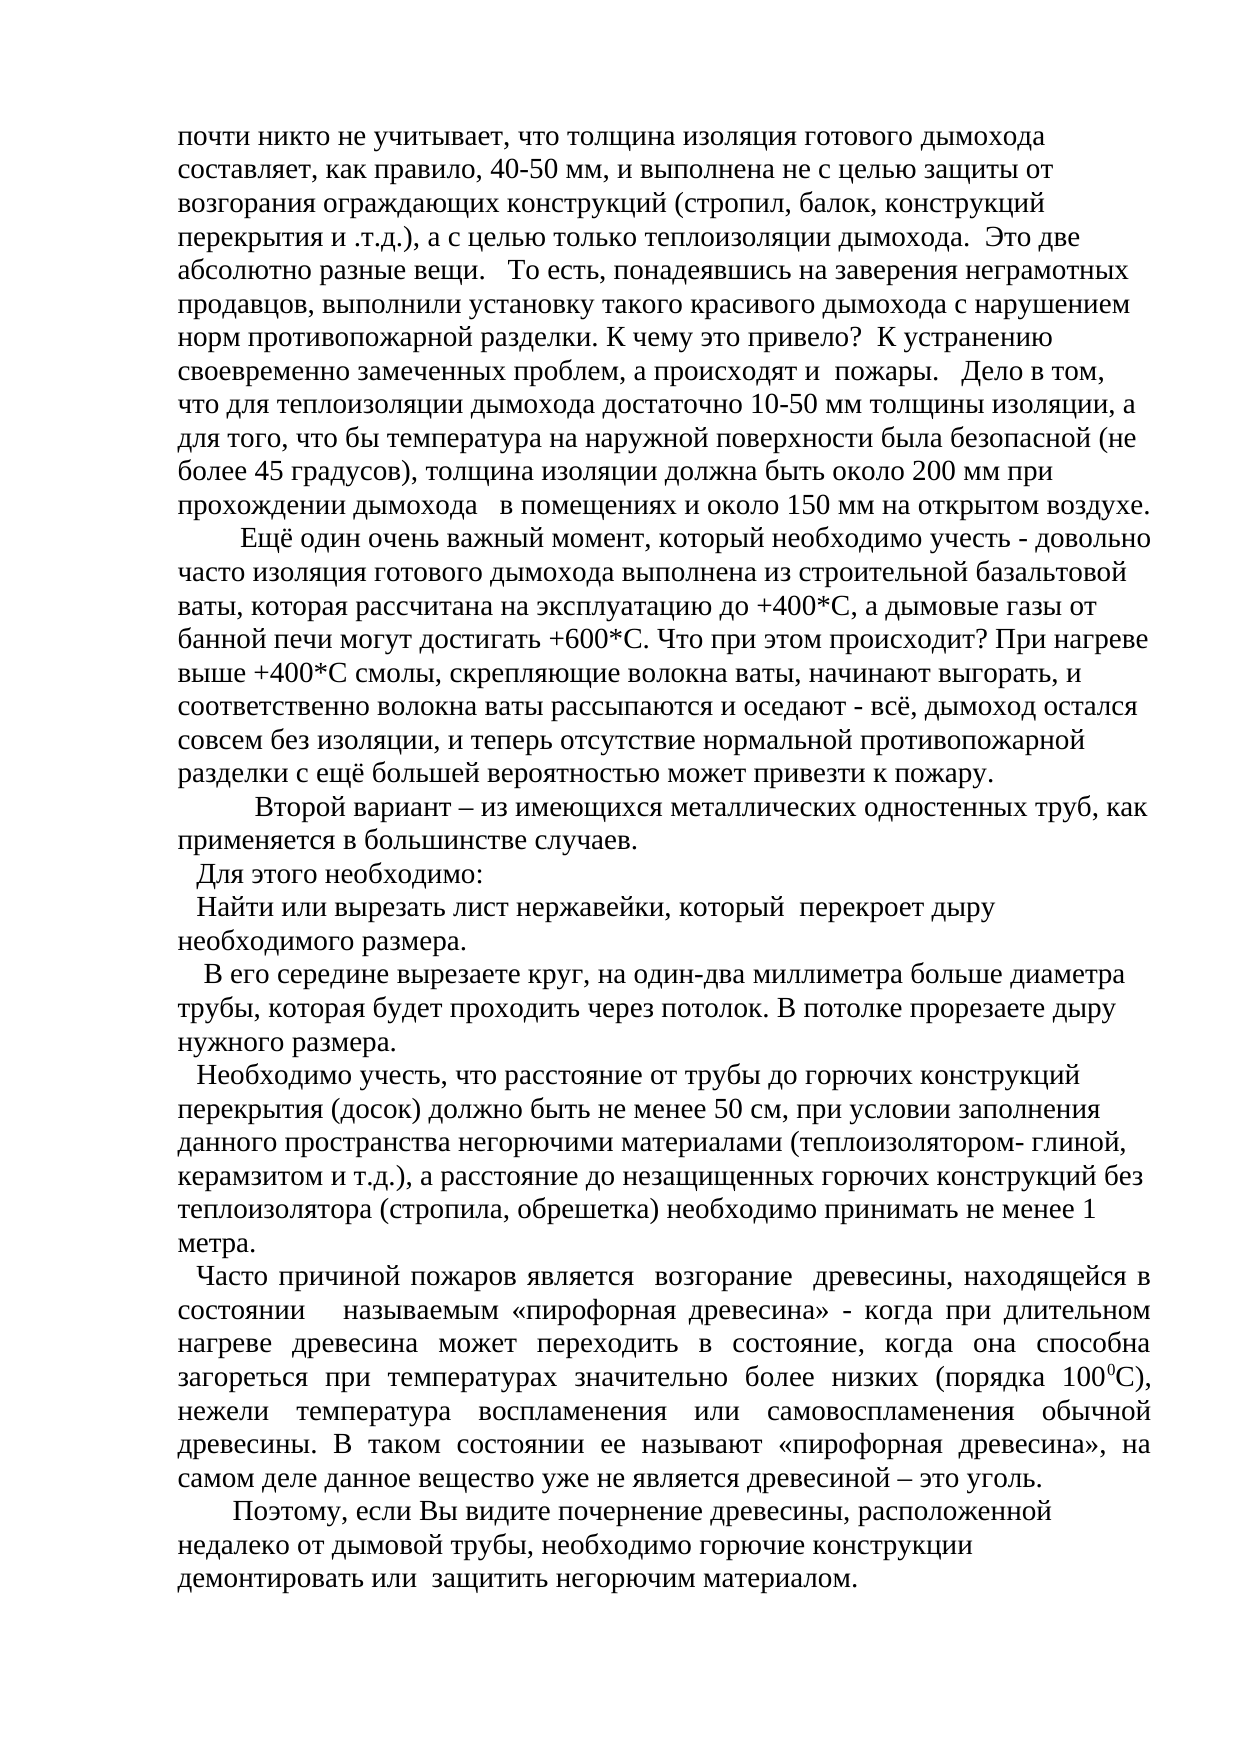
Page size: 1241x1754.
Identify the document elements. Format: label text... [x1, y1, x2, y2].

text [177, 118, 1152, 521]
text Найти или вырезать лист нержавейки, который перекроет дыру необходимого размера. [177, 889, 1152, 957]
text В его середине вырезаете круг, на один-два миллиметра больше диаметра трубы, которая будет проходить через потолок. В потолке прорезаете дыру нужного размера. [177, 957, 1152, 1057]
text Поэтому, если Вы видите почернение древесины, расположенной недалеко от дымовой трубы, необходимо горючие конструкции демонтировать или защитить негорючим материалом. [177, 1493, 1152, 1594]
text Ещё один очень важный момент, который необходимо учесть - довольно часто изоляция готового дымохода выполнена из строительной базальтовой ваты, которая рассчитана на эксплуатацию до +400*С, а дымовые газы от банной печи могут достигать +600*С. Что при этом происходит? При нагреве выше +400*С смолы, скрепляющие волокна ваты, начинают выгорать, и соответственно волокна ваты рассыпаются и оседают - всё, дымоход остался совсем без изоляции, и теперь отсутствие нормальной противопожарной разделки с ещё большей вероятностью может привезти к пожару. [177, 521, 1152, 789]
text Второй вариант – из имеющихся металлических одностенных труб, как применяется в большинстве случаев. [177, 789, 1152, 856]
text Необходимо учесть, что расстояние от трубы до горючих конструкций перекрытия (досок) должно быть не менее 50 см, при условии заполнения данного пространства негорючими материалами (теплоизолятором- глиной, керамзитом и т.д.), а расстояние до незащищенных горючих конструкций без теплоизолятора (стропила, обрешетка) необходимо принимать не менее 1 метра. [177, 1057, 1152, 1258]
text Часто причиной пожаров является возгорание древесины, находящейся в состоянии называемым «пирофорная древесина» - когда при длительном нагреве древесина может переходить в состояние, когда она способна загореться при температурах значительно более низких (порядка 1000С), нежели температура воспламенения или самовоспламенения обычной древесины. В таком состоянии ее называют «пирофорная древесина», на самом деле данное вещество уже не является древесиной – это уголь. [177, 1258, 1152, 1493]
text Для этого необходимо: [177, 856, 1152, 889]
